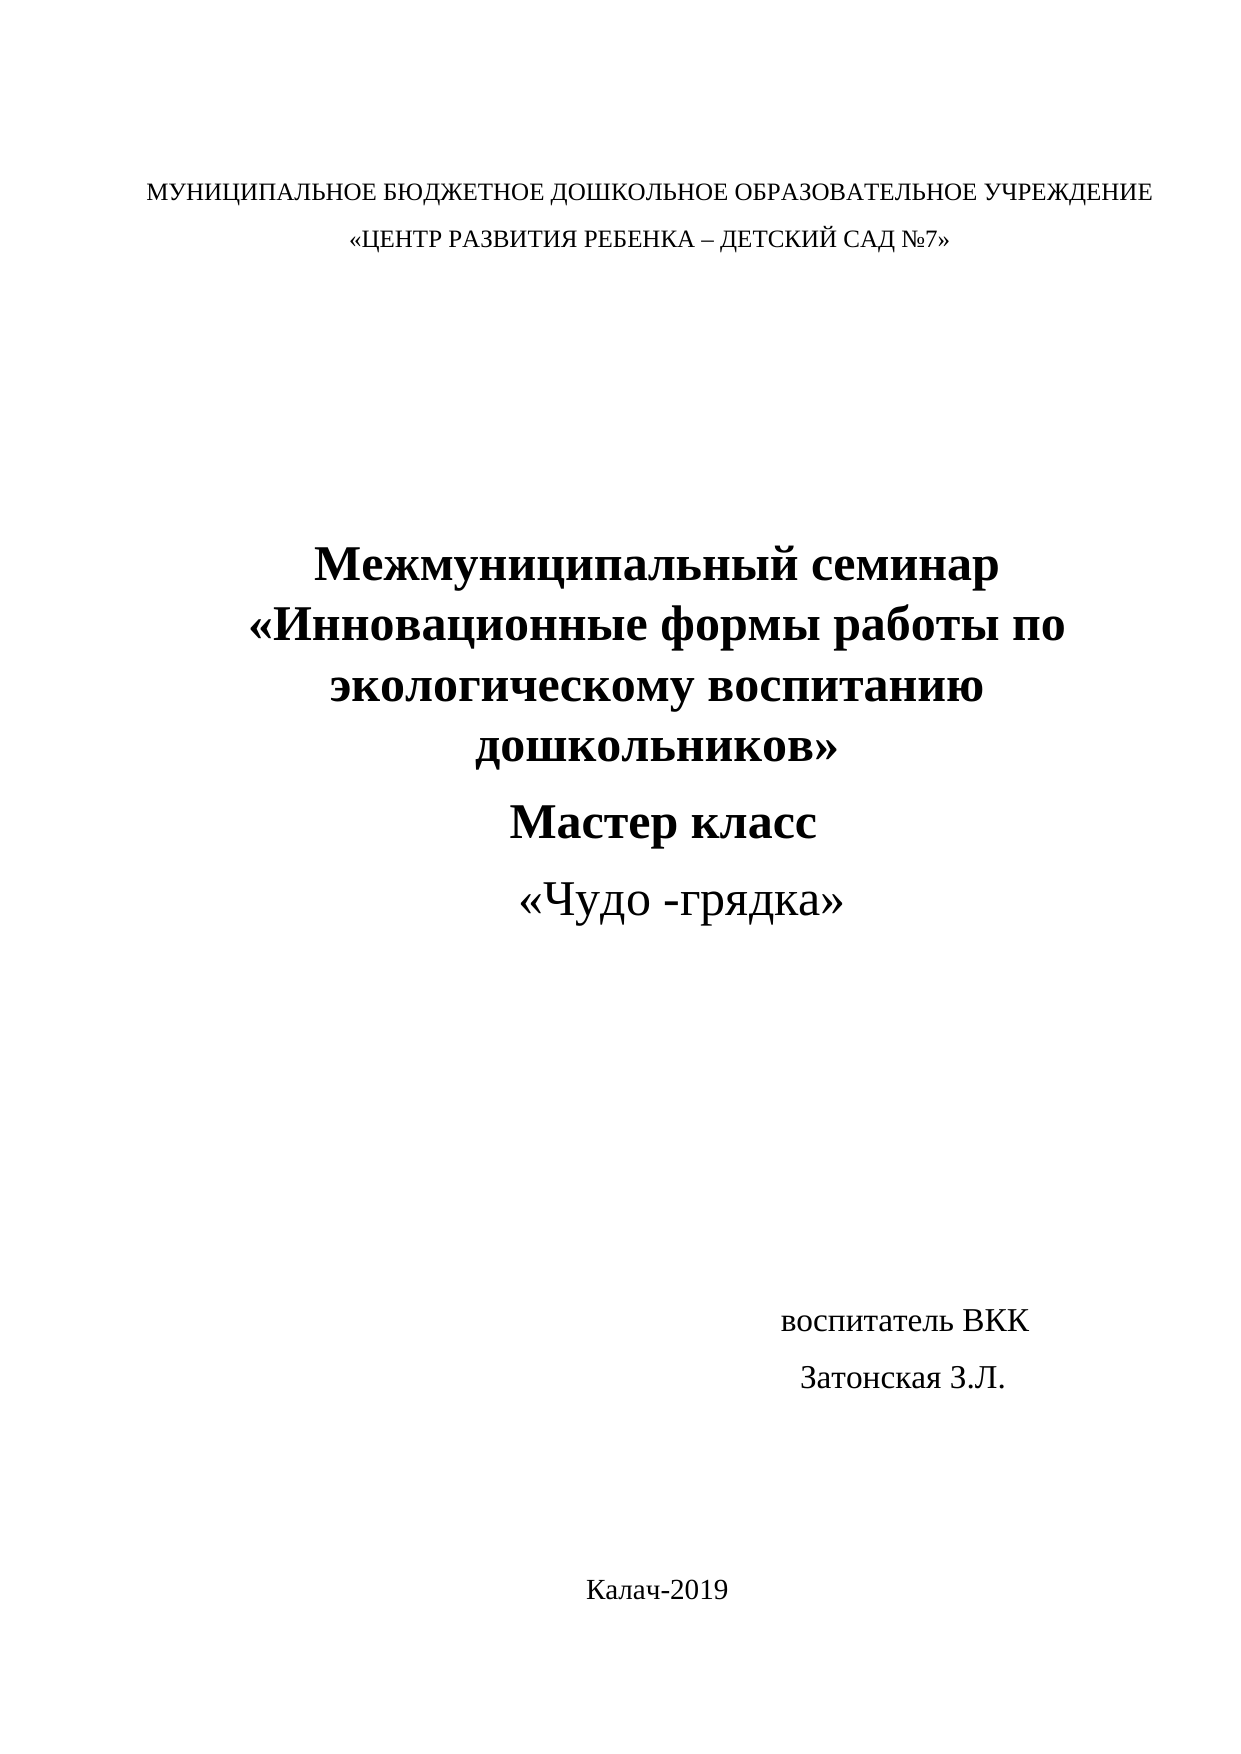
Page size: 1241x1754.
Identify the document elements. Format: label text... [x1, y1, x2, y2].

text Межмуниципальный семинар «Инновационные формы работы по экологическому воспитанию дошкольников» [162, 534, 1152, 772]
text воспитатель ВКК [162, 1301, 1152, 1339]
text Калач-2019 [162, 1572, 1152, 1606]
text МУНИЦИПАЛЬНОЕ БЮДЖЕТНОЕ ДОШКОЛЬНОЕ ОБРАЗОВАТЕЛЬНОЕ УЧРЕЖДЕНИЕ [133, 177, 1166, 206]
text «ЦЕНТР РАЗВИТИЯ РЕБЕНКА – ДЕТСКИЙ САД №7» [133, 224, 1166, 253]
text Мастер класс [162, 792, 1152, 849]
text Затонская З.Л. [162, 1357, 1152, 1396]
text «Чудо -грядка» [162, 869, 1152, 926]
